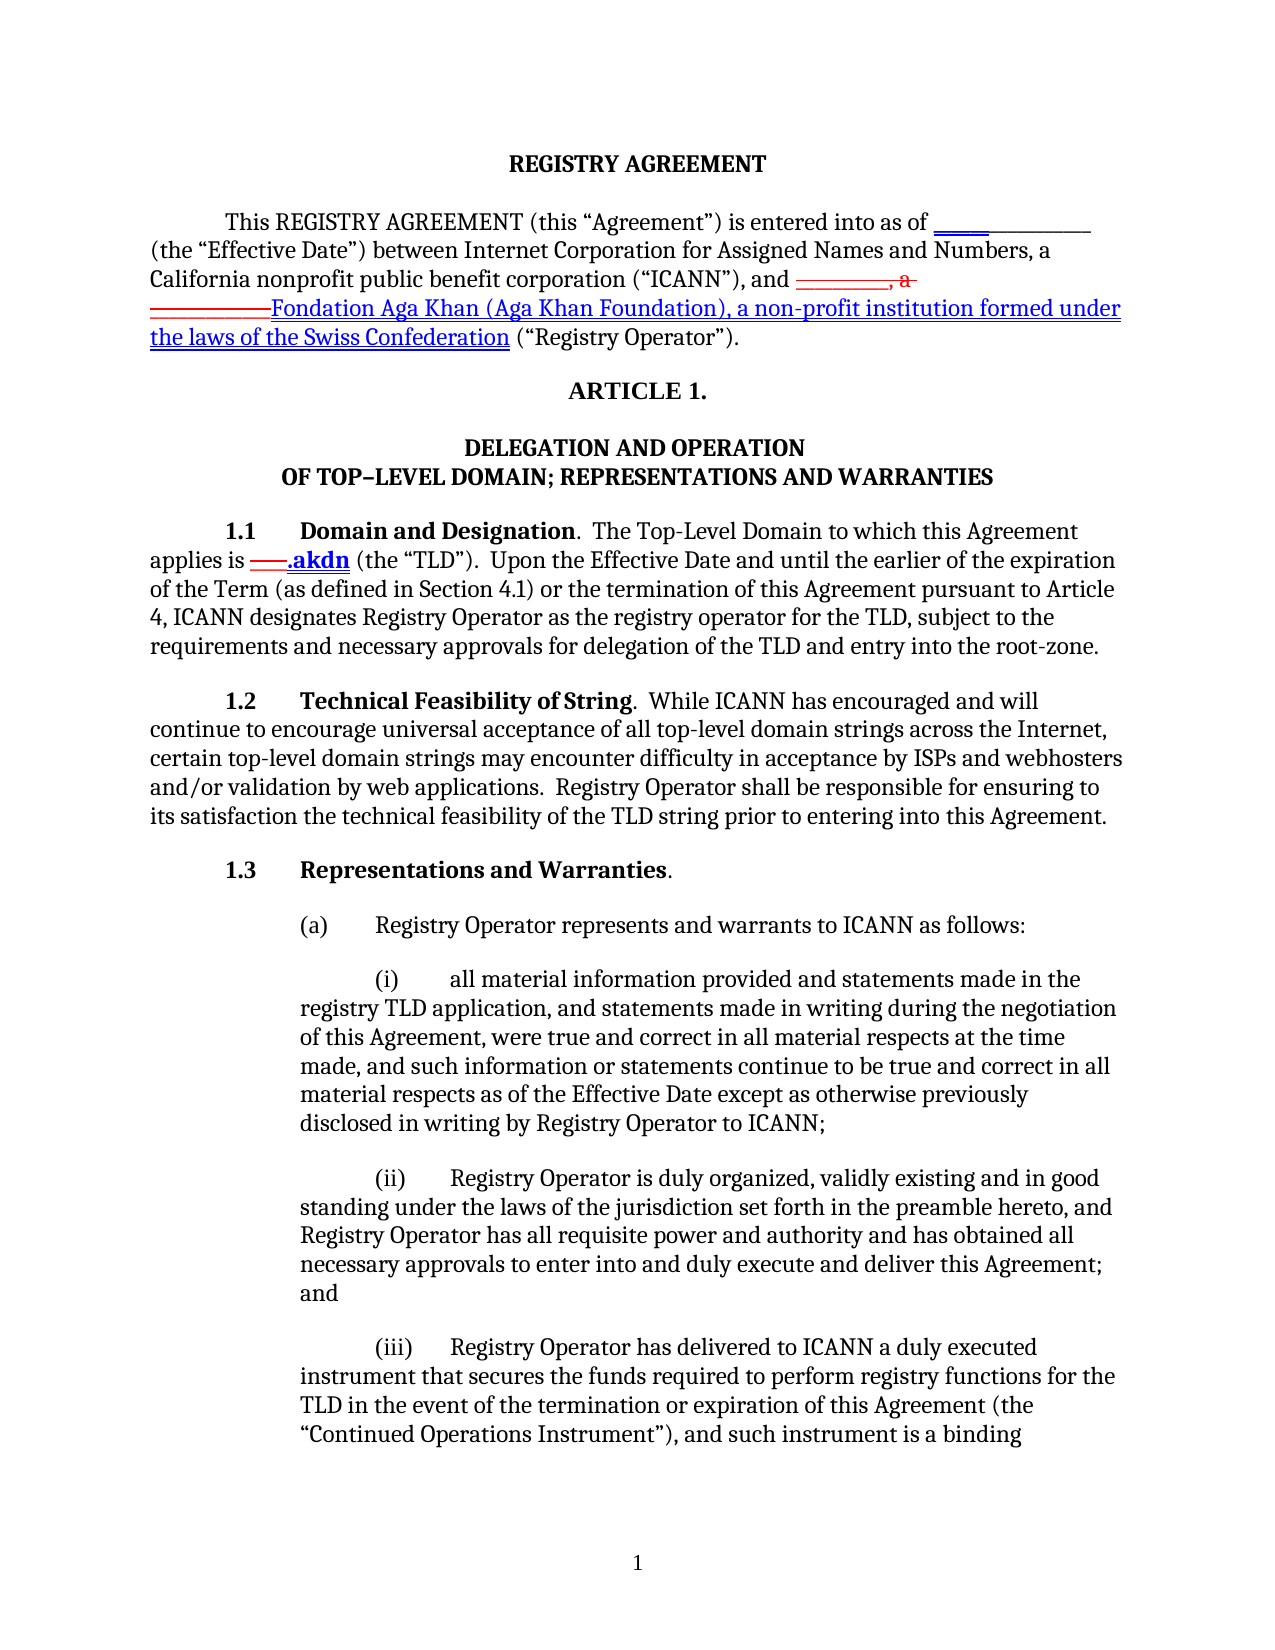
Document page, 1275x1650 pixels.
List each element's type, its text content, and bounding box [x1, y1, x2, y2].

text DELEGATION AND OPERATION OF TOP–LEVEL DOMAIN; REPRESENTATIONS AND WARRANTIES [150, 376, 1125, 491]
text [300, 1332, 1125, 1448]
title REGISTRY AGREEMENT [150, 150, 1125, 179]
text all material information provided and statements made in the registry TLD application, and statements made in writing during the negotiation of this Agreement, were true and correct in all material respects at the time made, and such information or statements continue to be true and correct in all material respects as of the Effective Date except as otherwise previously disclosed in writing by Registry Operator to ICANN; [300, 964, 1125, 1138]
text Registry Operator represents and warrants to ICANN as follows: [150, 910, 1125, 939]
text Registry Operator is duly organized, validly existing and in good standing under the laws of the jurisdiction set forth in the preamble hereto, and Registry Operator has all requisite power and authority and has obtained all necessary approvals to enter into and duly execute and deliver this Agreement; and [300, 1163, 1125, 1307]
text Representations and Warranties. [150, 855, 1125, 885]
text Domain and Designation. The Top-Level Domain to which this Agreement applies is ____.akdn (the “TLD”). Upon the Effective Date and until the earlier of the expiration of the Term (as defined in Section 4.1) or the termination of this Agreement pursuant to Article 4, ICANN designates Registry Operator as the registry operator for the TLD, subject to the requirements and necessary approvals for delegation of the TLD and entry into the root-zone. [150, 516, 1125, 661]
text Technical Feasibility of String. While ICANN has encouraged and will continue to encourage universal acceptance of all top-level domain strings across the Internet, certain top-level domain strings may encounter difficulty in acceptance by ISPs and webhosters and/or validation by web applications. Registry Operator shall be responsible for ensuring to its satisfaction the technical feasibility of the TLD string prior to entering into this Agreement. [150, 686, 1125, 830]
text This REGISTRY AGREEMENT (this “Agreement”) is entered into as of _________________ (the “Effective Date”) between Internet Corporation for Assigned Names and Numbers, a California nonprofit public benefit corporation (“ICANN”), and __________, a _____________Fondation Aga Khan (Aga Khan Foundation), a non-profit institution formed under the laws of the Swiss Confederation (“Registry Operator”). [150, 207, 1125, 351]
